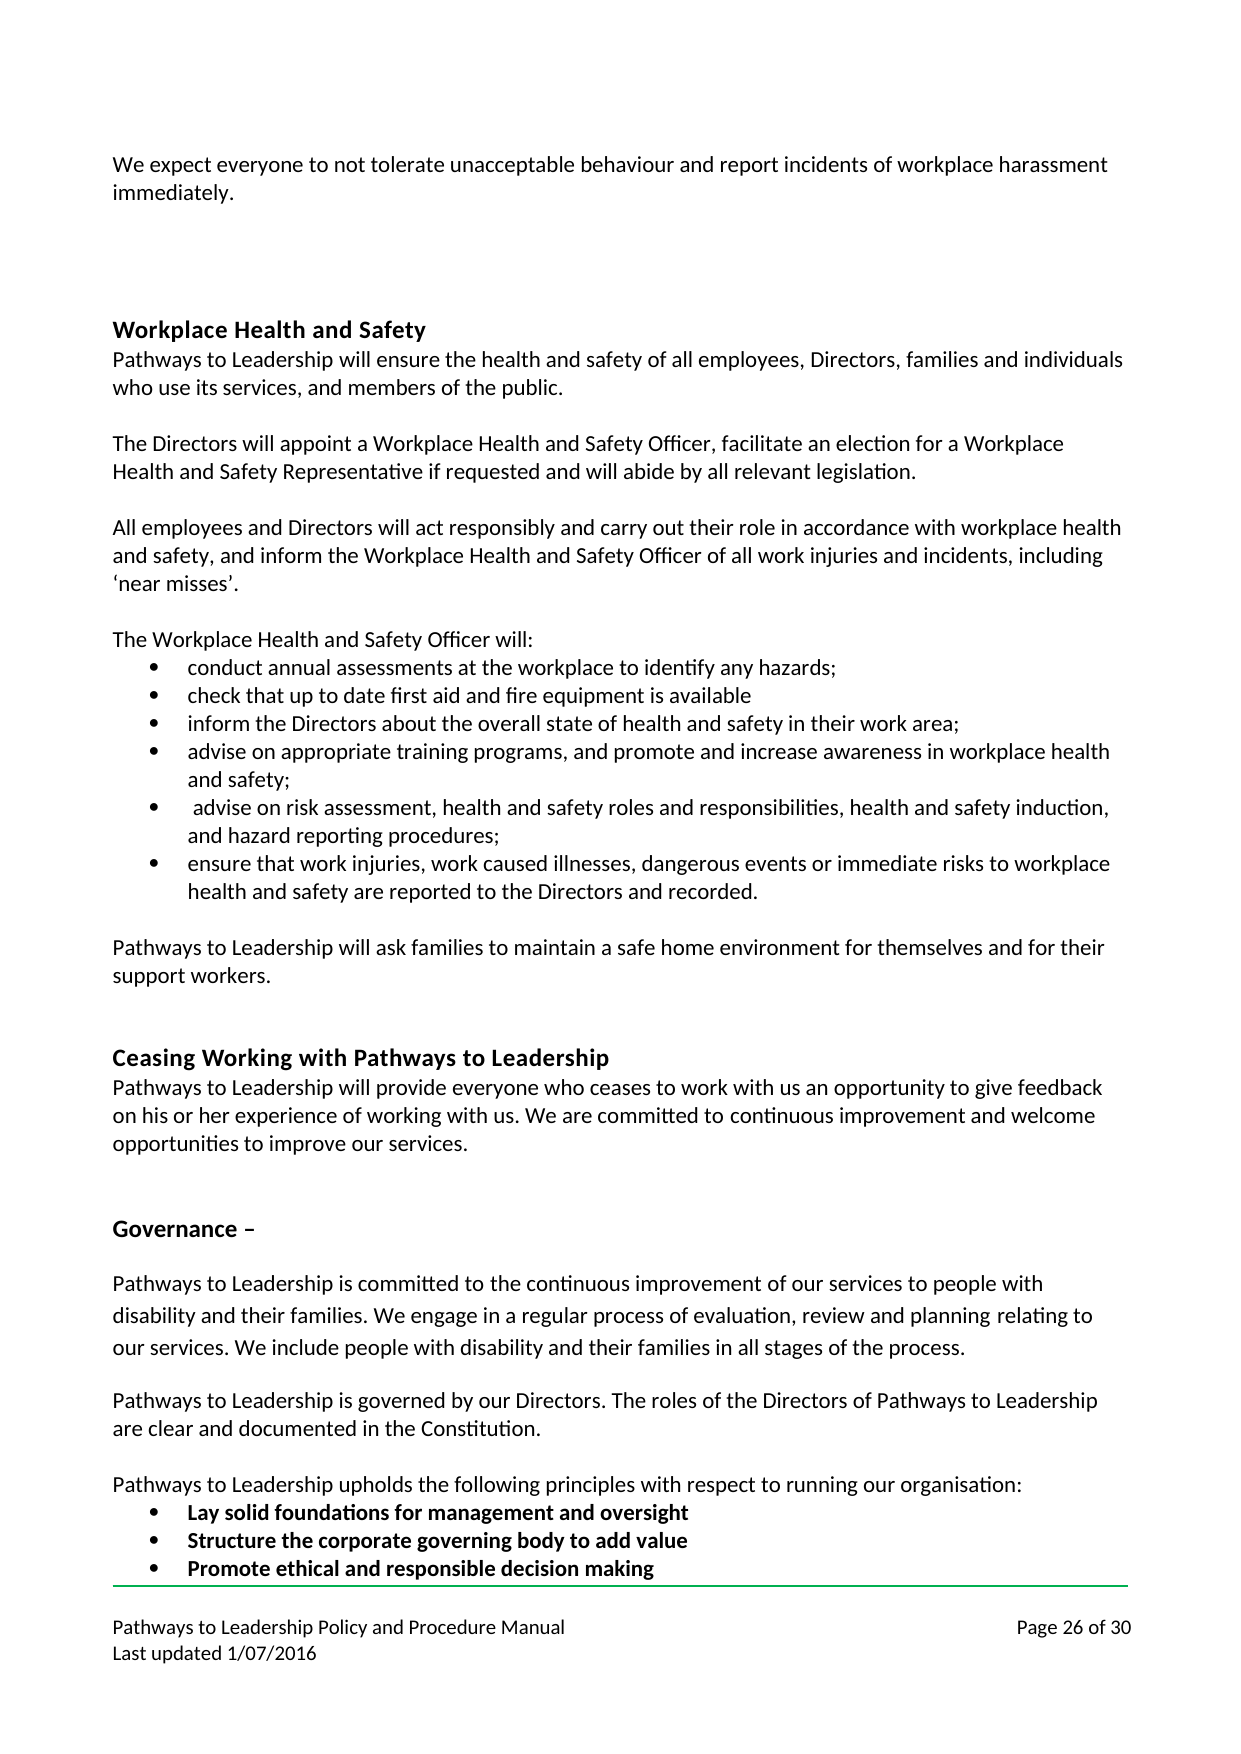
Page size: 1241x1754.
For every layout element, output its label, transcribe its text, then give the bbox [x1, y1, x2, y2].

list Lay solid foundations for management and oversight [150, 1498, 1128, 1526]
text Pathways to Leadership will ensure the health and safety of all employees, Directors, families and individuals who use its services, and members of the public. [112, 345, 1128, 401]
list Structure the corporate governing body to add value [150, 1526, 1128, 1554]
list ensure that work injuries, work caused illnesses, dangerous events or immediate risks to workplace health and safety are reported to the Directors and recorded. [150, 849, 1128, 906]
text The Workplace Health and Safety Officer will: [112, 625, 1128, 653]
text We expect everyone to not tolerate unacceptable behaviour and report incidents of workplace harassment immediately. [112, 150, 1128, 206]
list check that up to date first aid and fire equipment is available [150, 681, 1128, 709]
list advise on risk assessment, health and safety roles and responsibilities, health and safety induction, and hazard reporting procedures; [150, 793, 1128, 849]
list conduct annual assessments at the workplace to identify any hazards; [150, 653, 1128, 681]
text Pathways to Leadership will ask families to maintain a safe home environment for themselves and for their support workers. [112, 933, 1128, 989]
text Pathways to Leadership is committed to the continuous improvement of our services to people with disability and their families. We engage in a regular process of evaluation, review and planning relating to our services. We include people with disability and their families in all stages of the process. [112, 1269, 1128, 1361]
list Promote ethical and responsible decision making [150, 1554, 1128, 1582]
text Pathways to Leadership will provide everyone who ceases to work with us an opportunity to give feedback on his or her experience of working with us. We are committed to continuous improvement and welcome opportunities to improve our services. [112, 1073, 1128, 1157]
text All employees and Directors will act responsibly and carry out their role in accordance with workplace health and safety, and inform the Workplace Health and Safety Officer of all work injuries and incidents, including ‘near misses’. [112, 513, 1128, 597]
list advise on appropriate training programs, and promote and increase awareness in workplace health and safety; [150, 737, 1128, 793]
text The Directors will appoint a Workplace Health and Safety Officer, facilitate an election for a Workplace Health and Safety Representative if requested and will abide by all relevant legislation. [112, 429, 1128, 485]
text Pathways to Leadership upholds the following principles with respect to running our organisation: [112, 1470, 1128, 1498]
subtitle Workplace Health and Safety [112, 314, 1128, 345]
subtitle Ceasing Working with Pathways to Leadership [112, 1043, 1128, 1073]
text Pathways to Leadership is governed by our Directors. The roles of the Directors of Pathways to Leadership are clear and documented in the Constitution. [112, 1386, 1128, 1442]
list inform the Directors about the overall state of health and safety in their work area; [150, 709, 1128, 737]
text Governance – [112, 1213, 1128, 1243]
